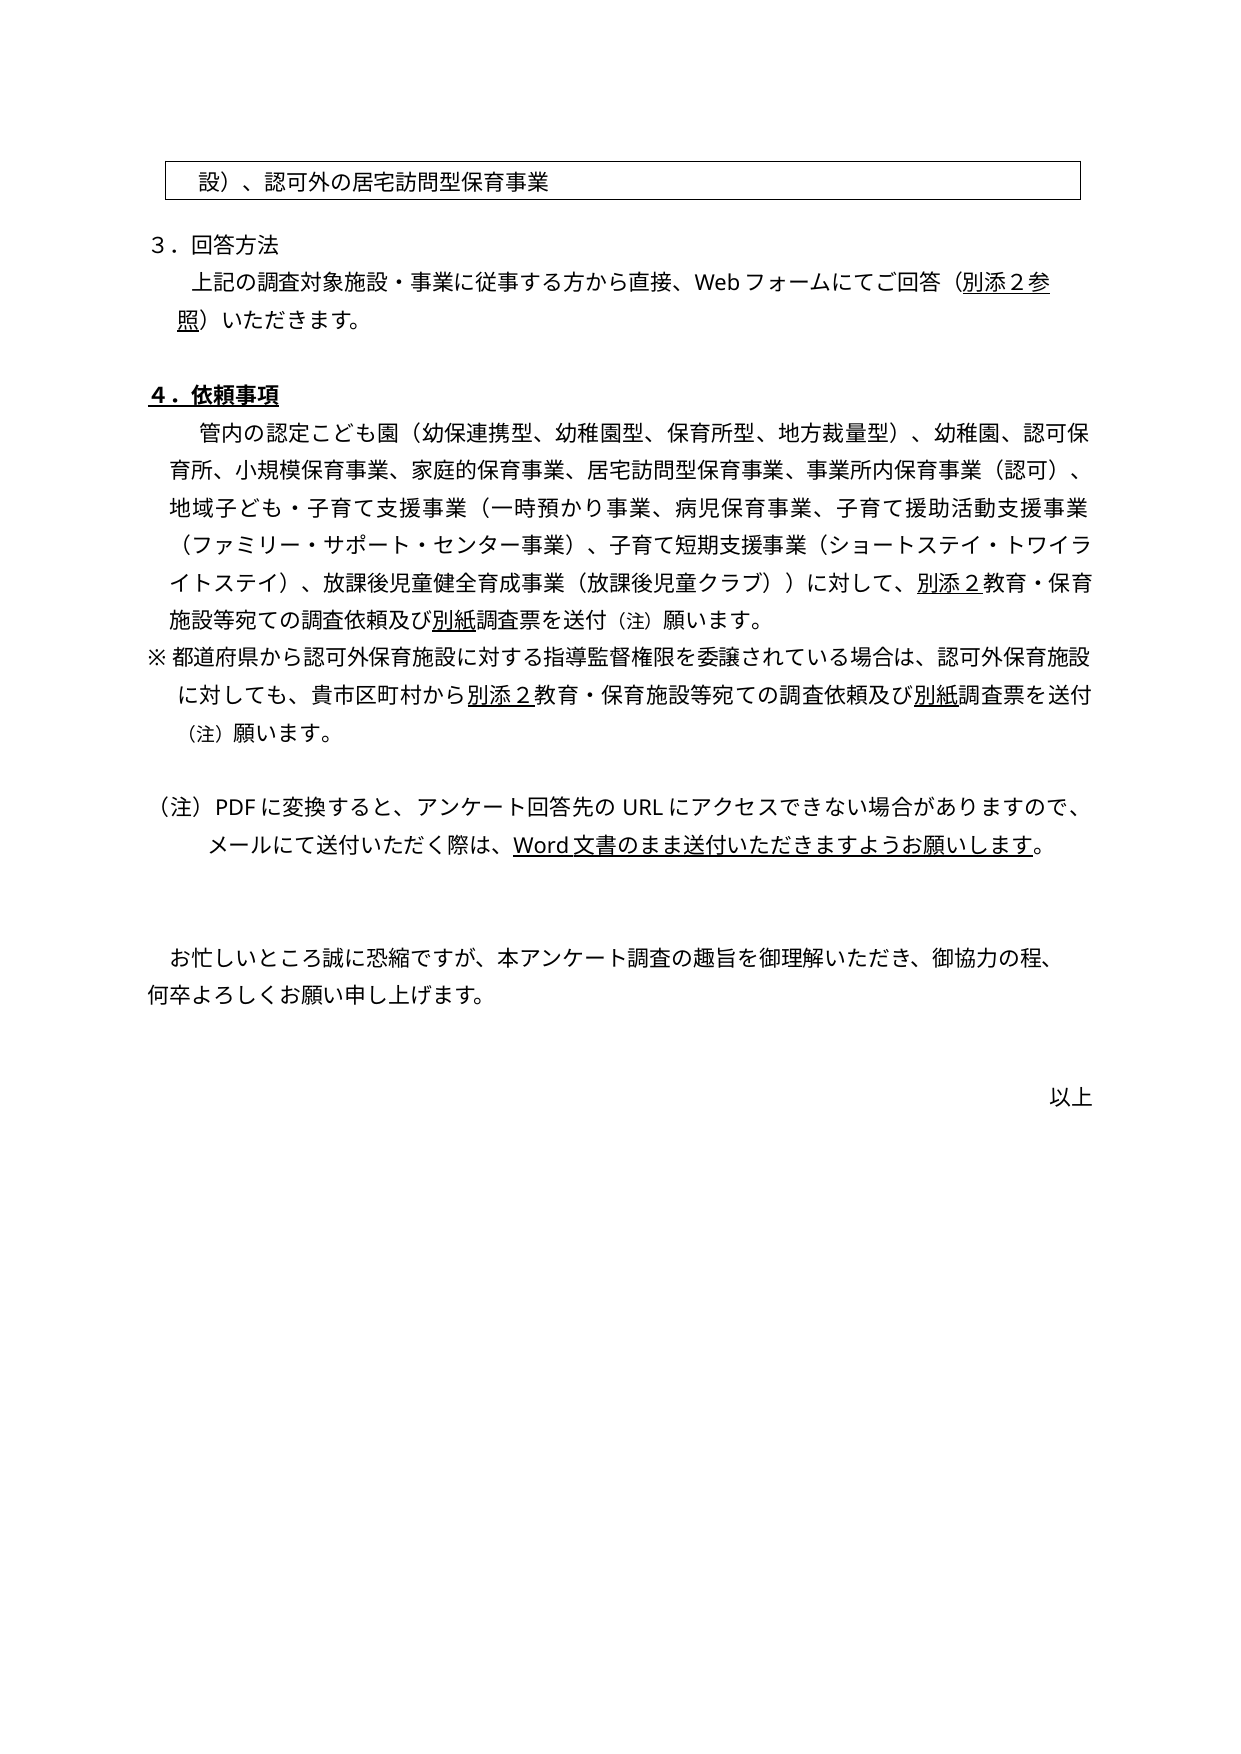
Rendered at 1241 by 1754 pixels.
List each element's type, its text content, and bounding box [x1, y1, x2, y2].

text 何卒よろしくお願い申し上げます。 [148, 975, 1092, 1013]
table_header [166, 162, 1080, 199]
text （注）PDFに変換すると、アンケート回答先のURLにアクセスできない場合がありますので、 メールにて送付いただく際は、Word文書のまま送付いただきますようお願いします。 [148, 788, 1092, 863]
text お忙しいところ誠に恐縮ですが、本アンケート調査の趣旨を御理解いただき、御協力の程、 [148, 938, 1092, 975]
text 上記の調査対象施設・事業に従事する方から直接、Webフォームにてご回答（別添２参照）いただきます。 [169, 263, 1092, 338]
text ※ 都道府県から認可外保育施設に対する指導監督権限を委譲されている場合は、認可外保育施設に対しても、貴市区町村から別添２教育・保育施設等宛ての調査依頼及び別紙調査票を送付（注）願います。 [148, 638, 1092, 750]
text 管内の認定こども園（幼保連携型、幼稚園型、保育所型、地方裁量型）、幼稚園、認可保育所、小規模保育事業、家庭的保育事業、居宅訪問型保育事業、事業所内保育事業（認可）、地域子ども・子育て支援事業（一時預かり事業、病児保育事業、子育て援助活動支援事業（ファミリー・サポート・センター事業）、子育て短期支援事業（ショートステイ・トワイライトステイ）、放課後児童健全育成事業（放課後児童クラブ））に対して、別添２教育・保育施設等宛ての調査依頼及び別紙調査票を送付（注）願います。 [169, 413, 1092, 638]
text ４．依頼事項 [148, 375, 1092, 413]
text ３．回答方法 [148, 225, 1092, 263]
text 以上 [148, 1080, 1092, 1112]
